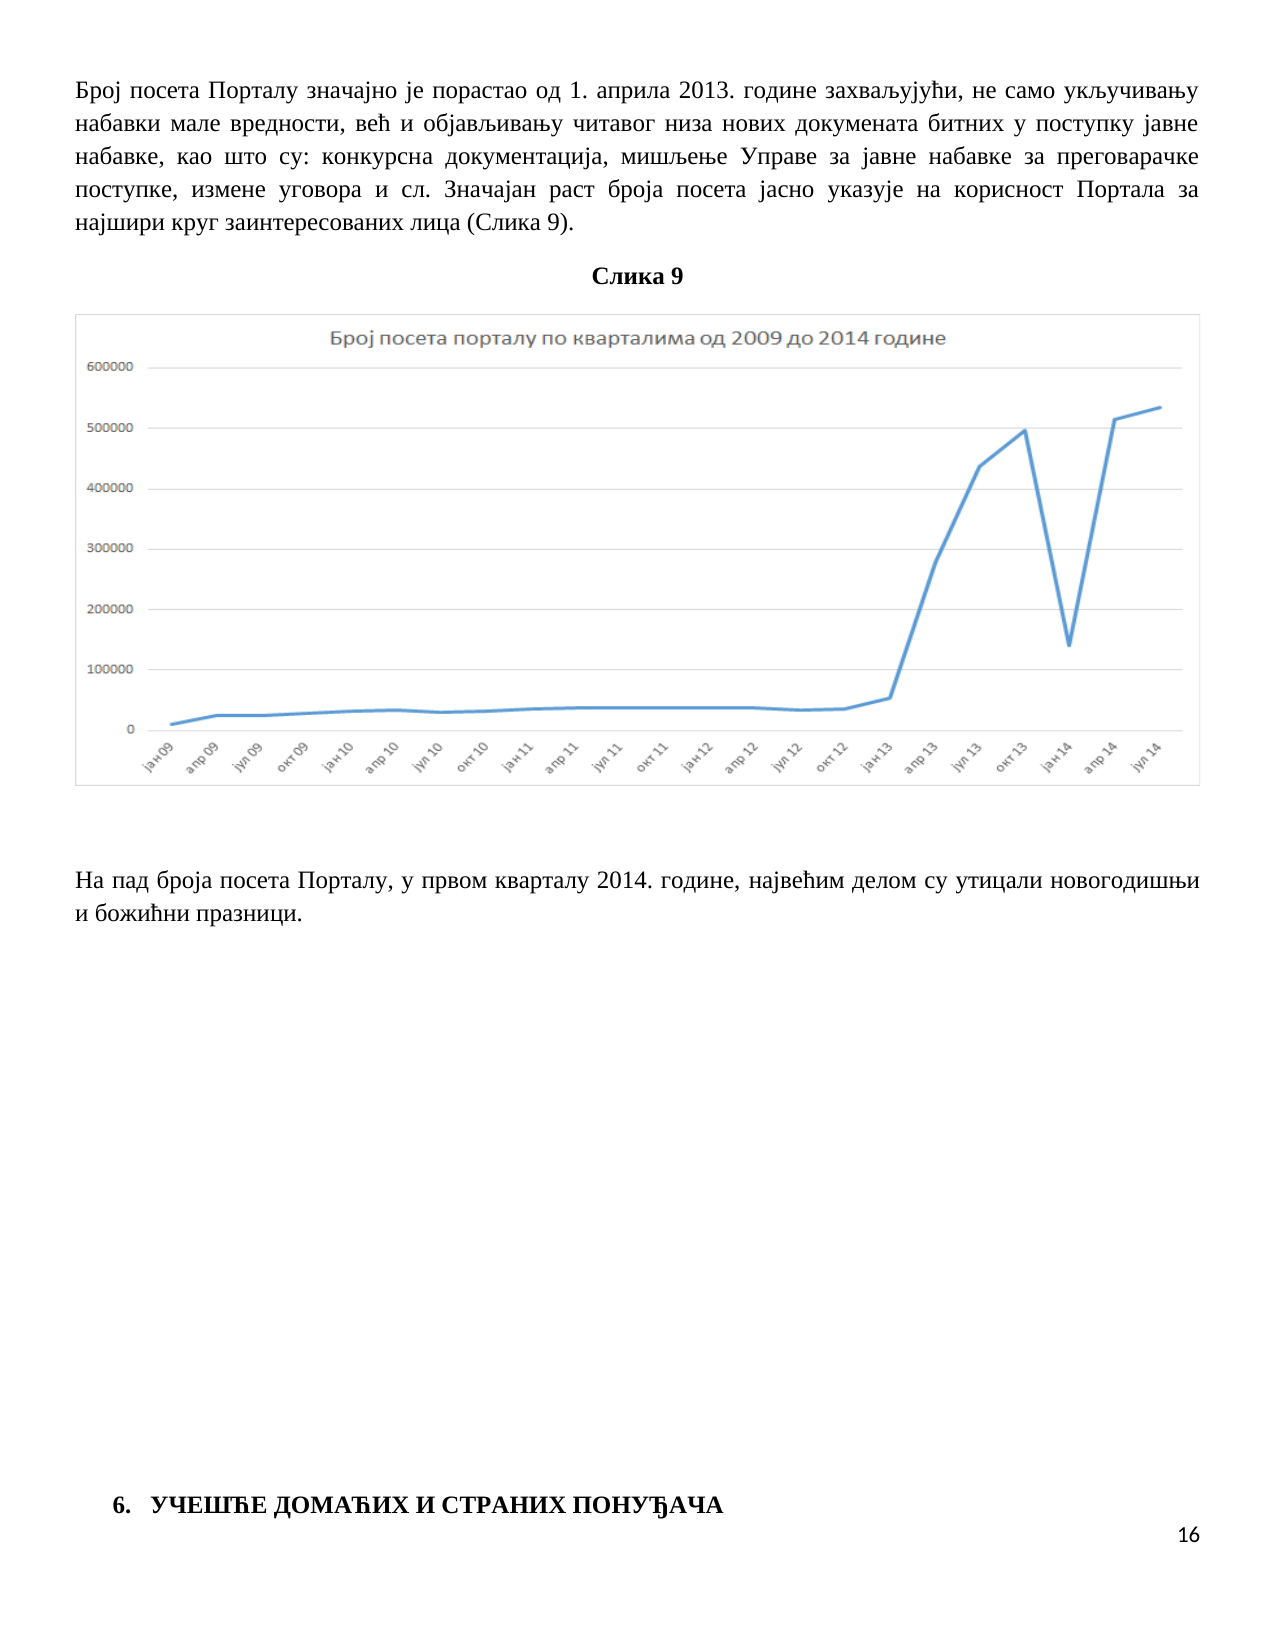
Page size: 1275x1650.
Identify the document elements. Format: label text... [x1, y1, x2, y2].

picture [75, 314, 1200, 786]
list УЧЕШЋЕ ДОМАЋИХ И СТРАНИХ ПОНУЂАЧА [112, 1490, 1200, 1519]
text Слика 9 [75, 261, 1200, 290]
text Број посета Порталу значајно је порастао од 1. априла 2013. године захваљујући, не само укључивању набавки мале вредности, већ и објављивању читавог низа нових докумената битних у поступку јавне набавке, као што су: конкурсна документација, мишљење Управе за јавне набавке за преговарачке поступке, измене уговора и сл. Значајан раст броја посета јасно указује на корисност Портала за најшири круг заинтересованих лица (Слика 9). [75, 75, 1200, 236]
text На пад броја посета Порталу, у првом кварталу 2014. године, највећим делом су утицали новогодишњи и божићни празници. [75, 865, 1200, 927]
